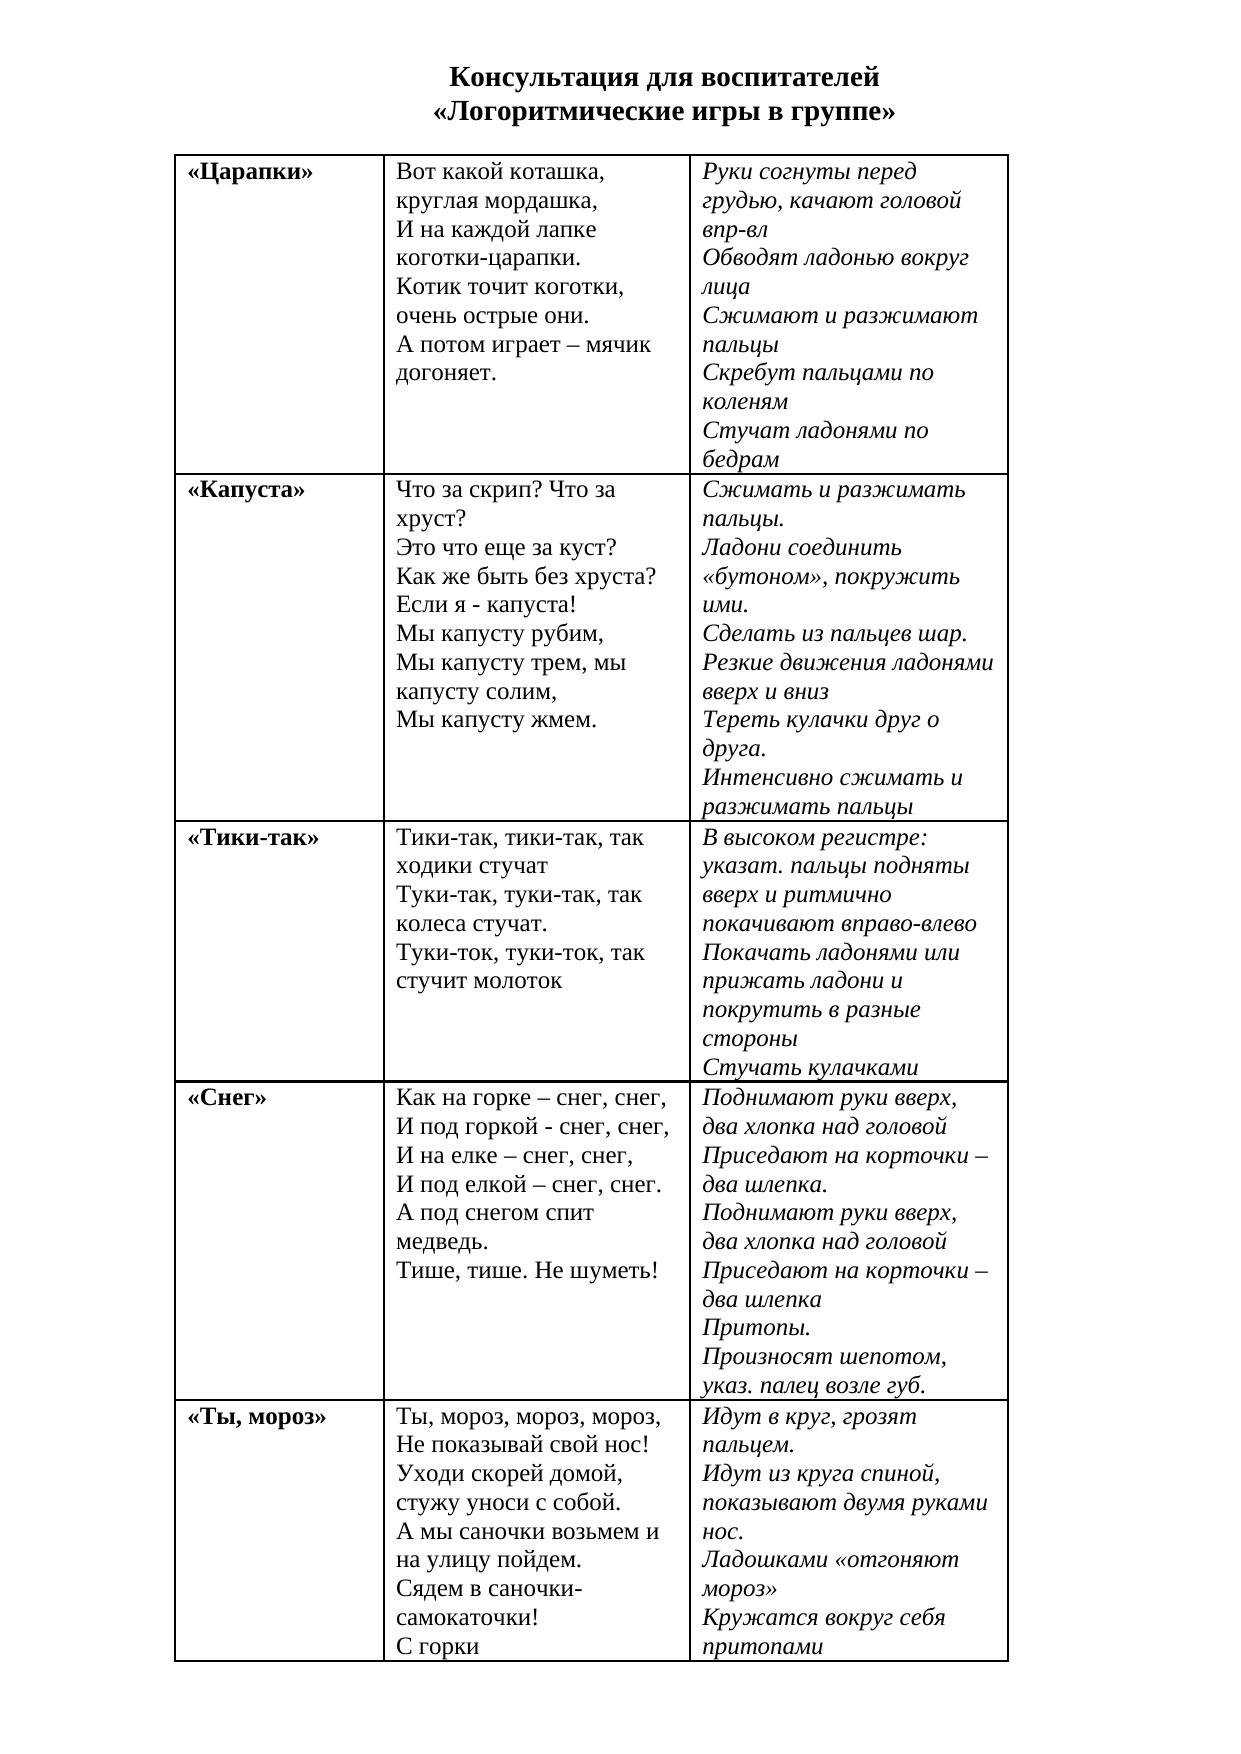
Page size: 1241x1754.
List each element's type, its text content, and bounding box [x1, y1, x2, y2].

table_cell «Капуста» [176, 475, 383, 819]
table_header «Царапки» [176, 156, 383, 472]
table_cell «Снег» [176, 1083, 383, 1399]
table_header Руки согнуты перед грудью, качают головой впр-вл Обводят ладонью вокруг лица Сжимают и разжимают пальцы Скребут пальцами по коленям Стучат ладонями по бедрам [691, 156, 1007, 472]
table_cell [385, 1401, 689, 1659]
table_cell Как на горке – снег, снег, И под горкой - снег, снег, И на елке – снег, снег, И под елкой – снег, снег. А под снегом спит медведь. Тише, тише. Не шуметь! [385, 1083, 689, 1399]
table_cell Поднимают руки вверх, два хлопка над головой Приседают на корточки – два шлепка. Поднимают руки вверх, два хлопка над головой Приседают на корточки – два шлепка Притопы. Произносят шепотом, указ. палец возле губ. [691, 1083, 1007, 1399]
table_cell В высоком регистре: указат. пальцы подняты вверх и ритмично покачивают вправо-влево Покачать ладонями или прижать ладони и покрутить в разные стороны Стучать кулачками [691, 822, 1007, 1080]
text Консультация для воспитателей [177, 59, 1152, 93]
table_cell Сжимать и разжимать пальцы. Ладони соединить «бутоном», покружить ими. Сделать из пальцев шар. Резкие движения ладонями вверх и вниз Тереть кулачки друг о друга. Интенсивно сжимать и разжимать пальцы [691, 475, 1007, 819]
table_cell Тики-так, тики-так, так ходики стучат Туки-так, туки-так, так колеса стучат. Туки-ток, туки-ток, так стучит молоток [385, 822, 689, 1080]
text «Логоритмические игры в группе» [177, 93, 1152, 126]
table_cell «Тики-так» [176, 822, 383, 1080]
table_cell Что за скрип? Что за хруст? Это что еще за куст? Как же быть без хруста? Если я - капуста! Мы капусту рубим, Мы капусту трем, мы капусту солим, Мы капусту жмем. [385, 475, 689, 819]
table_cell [691, 1401, 1007, 1659]
table_header Вот какой коташка, круглая мордашка, И на каждой лапке коготки-царапки. Котик точит коготки, очень острые они. А потом играет – мячик догоняет. [385, 156, 689, 472]
table_cell «Ты, мороз» [176, 1401, 383, 1659]
